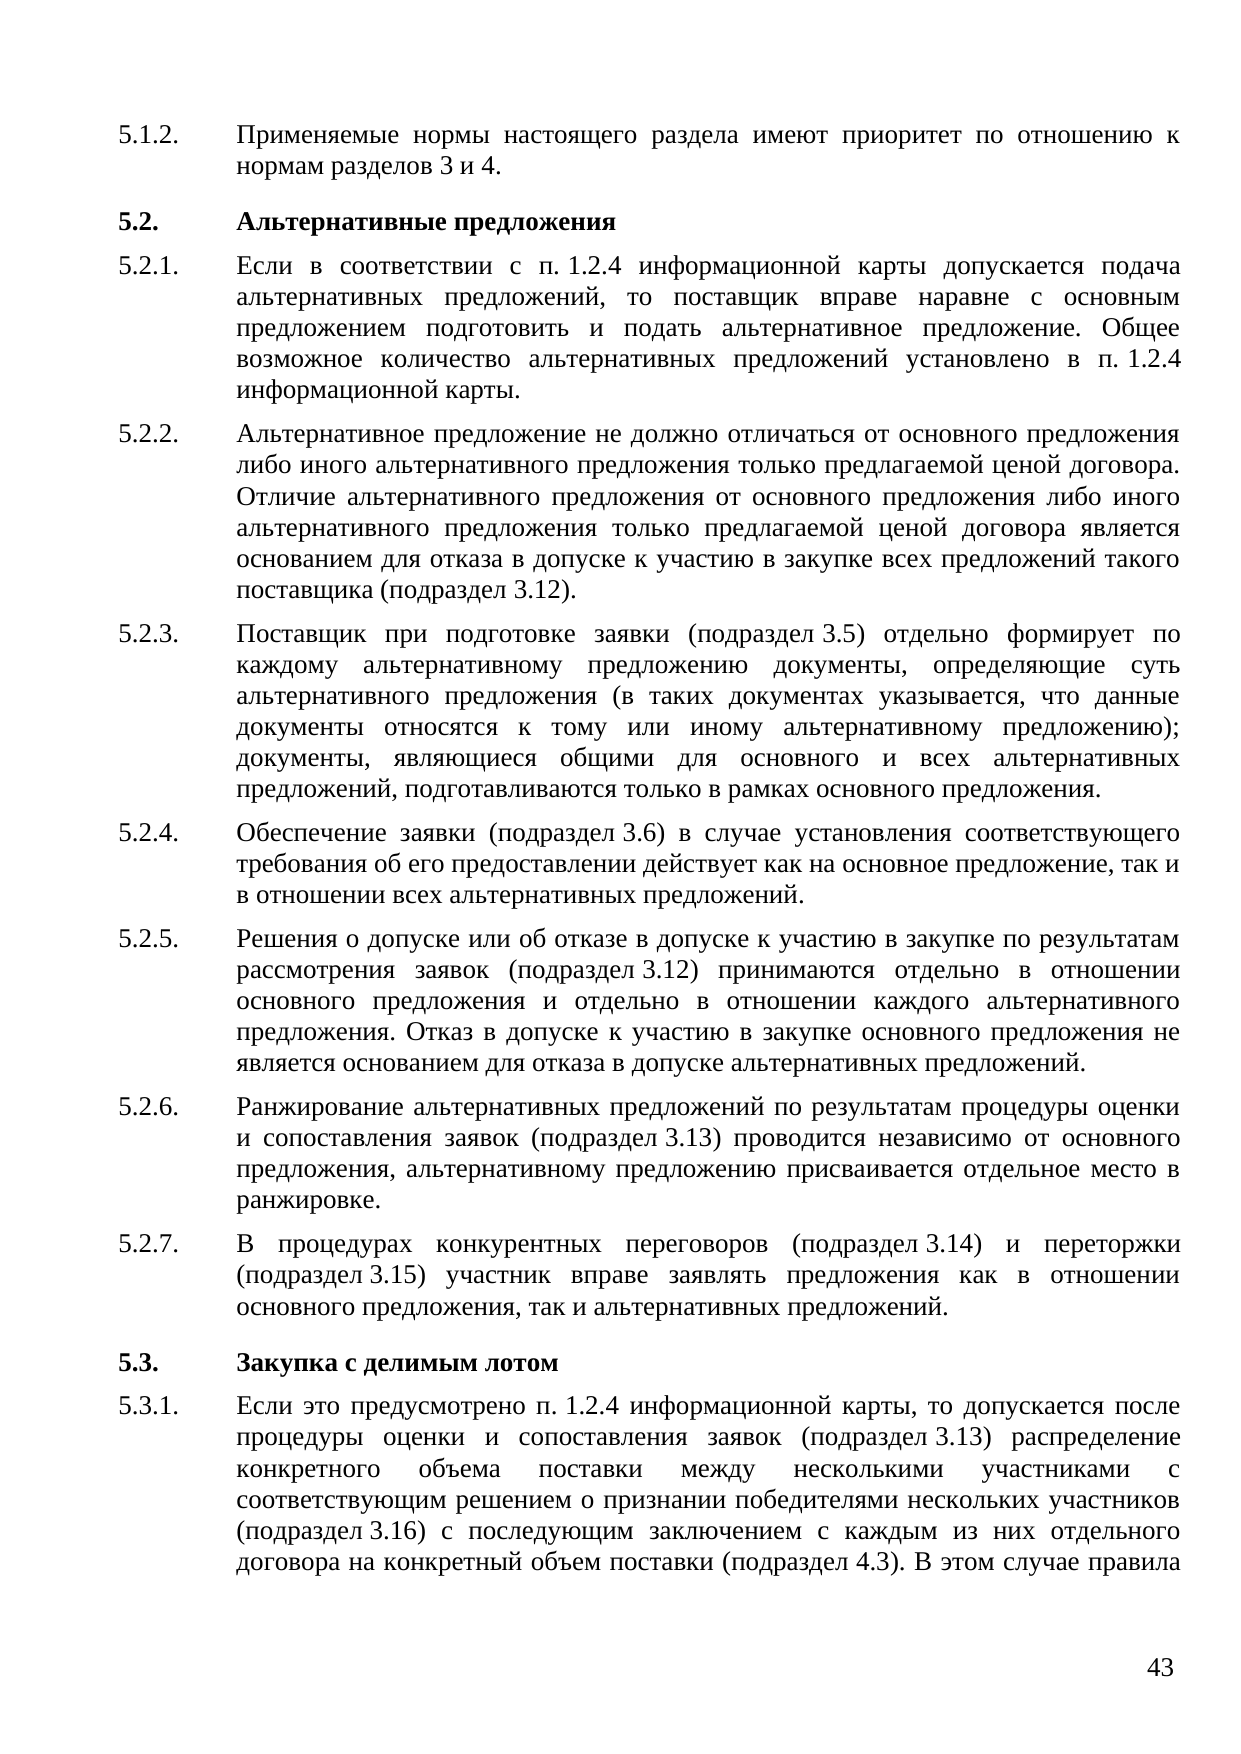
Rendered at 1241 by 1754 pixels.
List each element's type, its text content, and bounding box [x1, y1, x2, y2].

text Альтернативные предложения [118, 205, 1181, 237]
text В процедурах конкурентных переговоров (подраздел 3.14) и переторжки (подраздел 3.15) участник вправе заявлять предложения как в отношении основного предложения, так и альтернативных предложений. [118, 1227, 1181, 1321]
text Поставщик при подготовке заявки (подраздел 3.5) отдельно формирует по каждому альтернативному предложению документы, определяющие суть альтернативного предложения (в таких документах указывается, что данные документы относятся к тому или иному альтернативному предложению); документы, являющиеся общими для основного и всех альтернативных предложений, подготавливаются только в рамках основного предложения. [118, 617, 1181, 803]
text Обеспечение заявки (подраздел 3.6) в случае установления соответствующего требования об его предоставлении действует как на основное предложение, так и в отношении всех альтернативных предложений. [118, 816, 1181, 909]
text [118, 1389, 1181, 1576]
text Закупка с делимым лотом [118, 1346, 1181, 1377]
text Если в соответствии с п. 1.2.4 информационной карты допускается подача альтернативных предложений, то поставщик вправе наравне с основным предложением подготовить и подать альтернативное предложение. Общее возможное количество альтернативных предложений установлено в п. 1.2.4 информационной карты. [118, 249, 1181, 405]
text Применяемые нормы настоящего раздела имеют приоритет по отношению к нормам разделов 3 и 4. [118, 118, 1181, 180]
text Альтернативное предложение не должно отличаться от основного предложения либо иного альтернативного предложения только предлагаемой ценой договора. Отличие альтернативного предложения от основного предложения либо иного альтернативного предложения только предлагаемой ценой договора является основанием для отказа в допуске к участию в закупке всех предложений такого поставщика (подраздел 3.12). [118, 417, 1181, 604]
text Решения о допуске или об отказе в допуске к участию в закупке по результатам рассмотрения заявок (подраздел 3.12) принимаются отдельно в отношении основного предложения и отдельно в отношении каждого альтернативного предложения. Отказ в допуске к участию в закупке основного предложения не является основанием для отказа в допуске альтернативных предложений. [118, 922, 1181, 1078]
text Ранжирование альтернативных предложений по результатам процедуры оценки и сопоставления заявок (подраздел 3.13) проводится независимо от основного предложения, альтернативному предложению присваивается отдельное место в ранжировке. [118, 1090, 1181, 1215]
